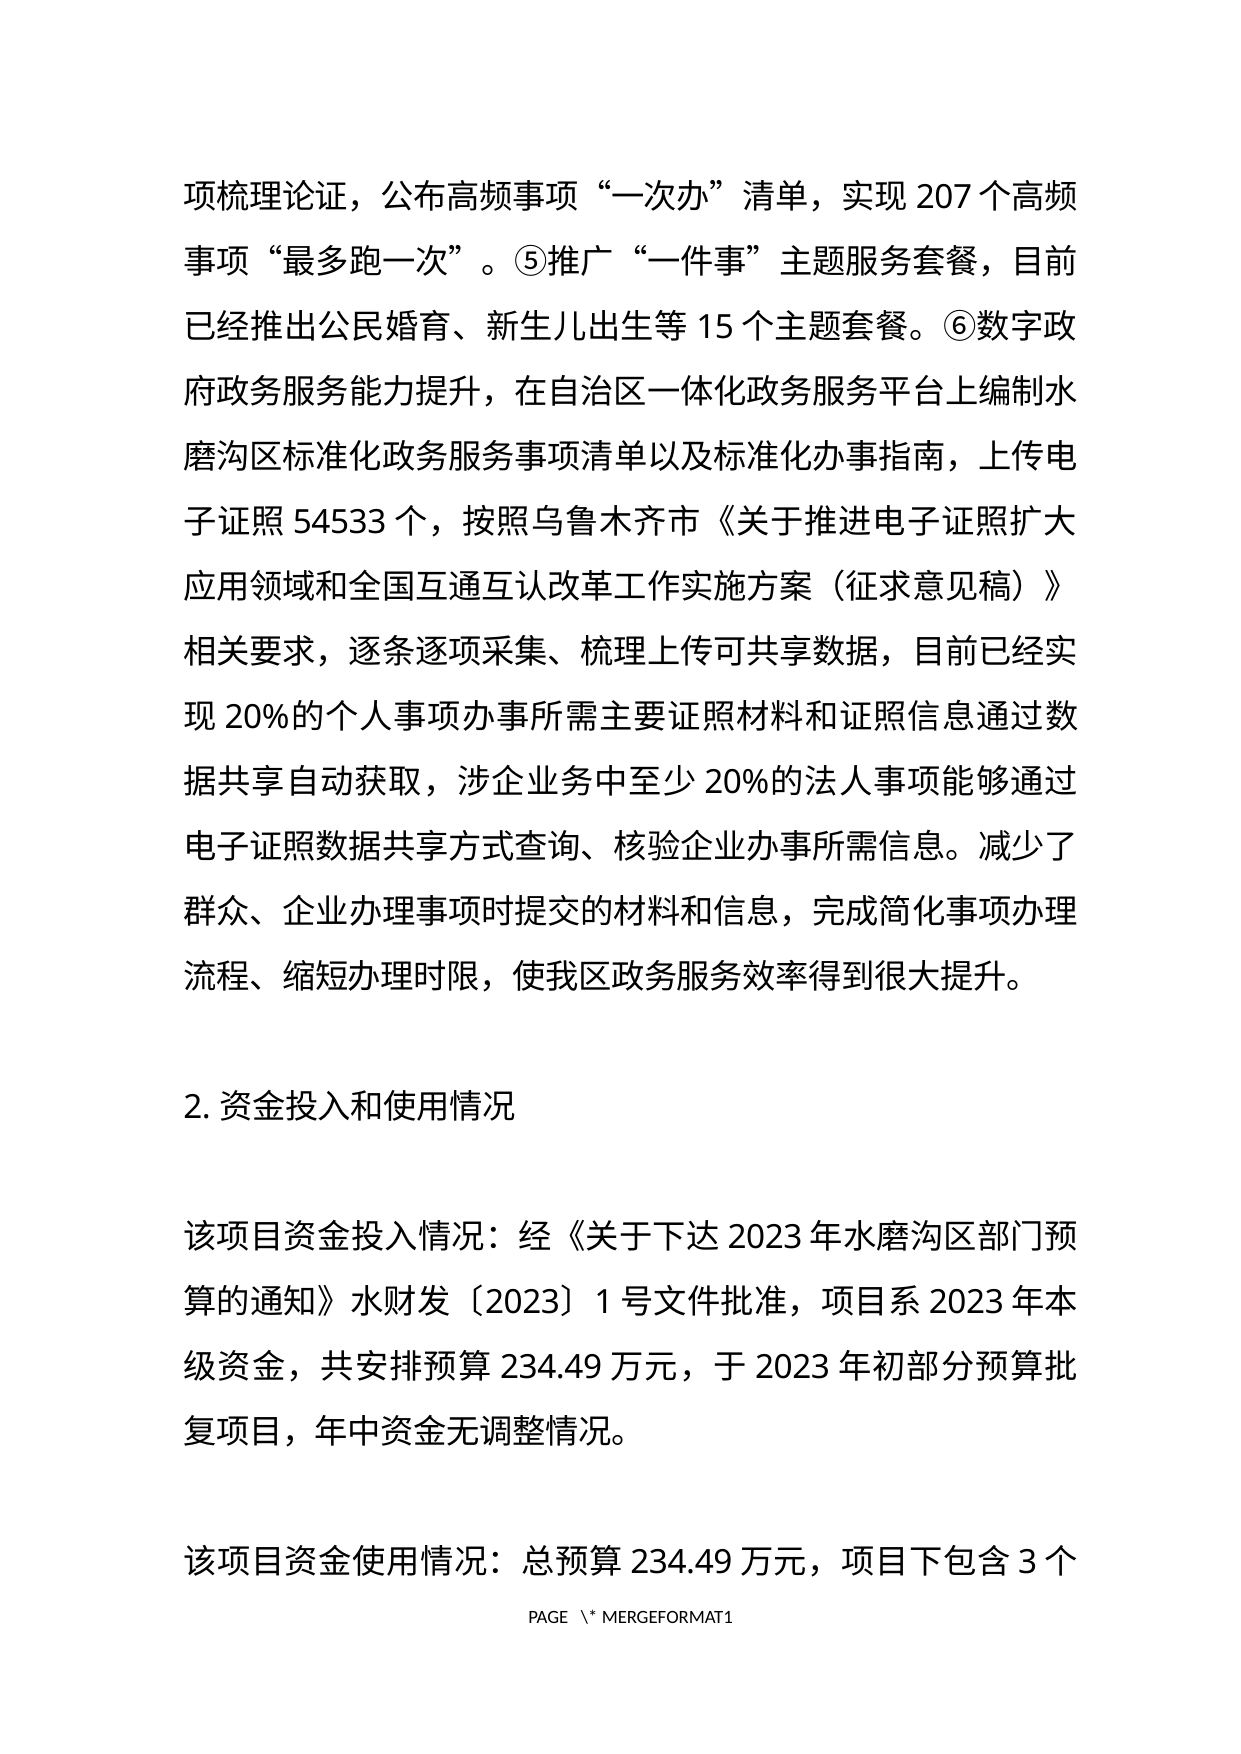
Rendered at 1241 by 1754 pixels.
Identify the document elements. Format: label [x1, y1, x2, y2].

text [183, 162, 1078, 1592]
